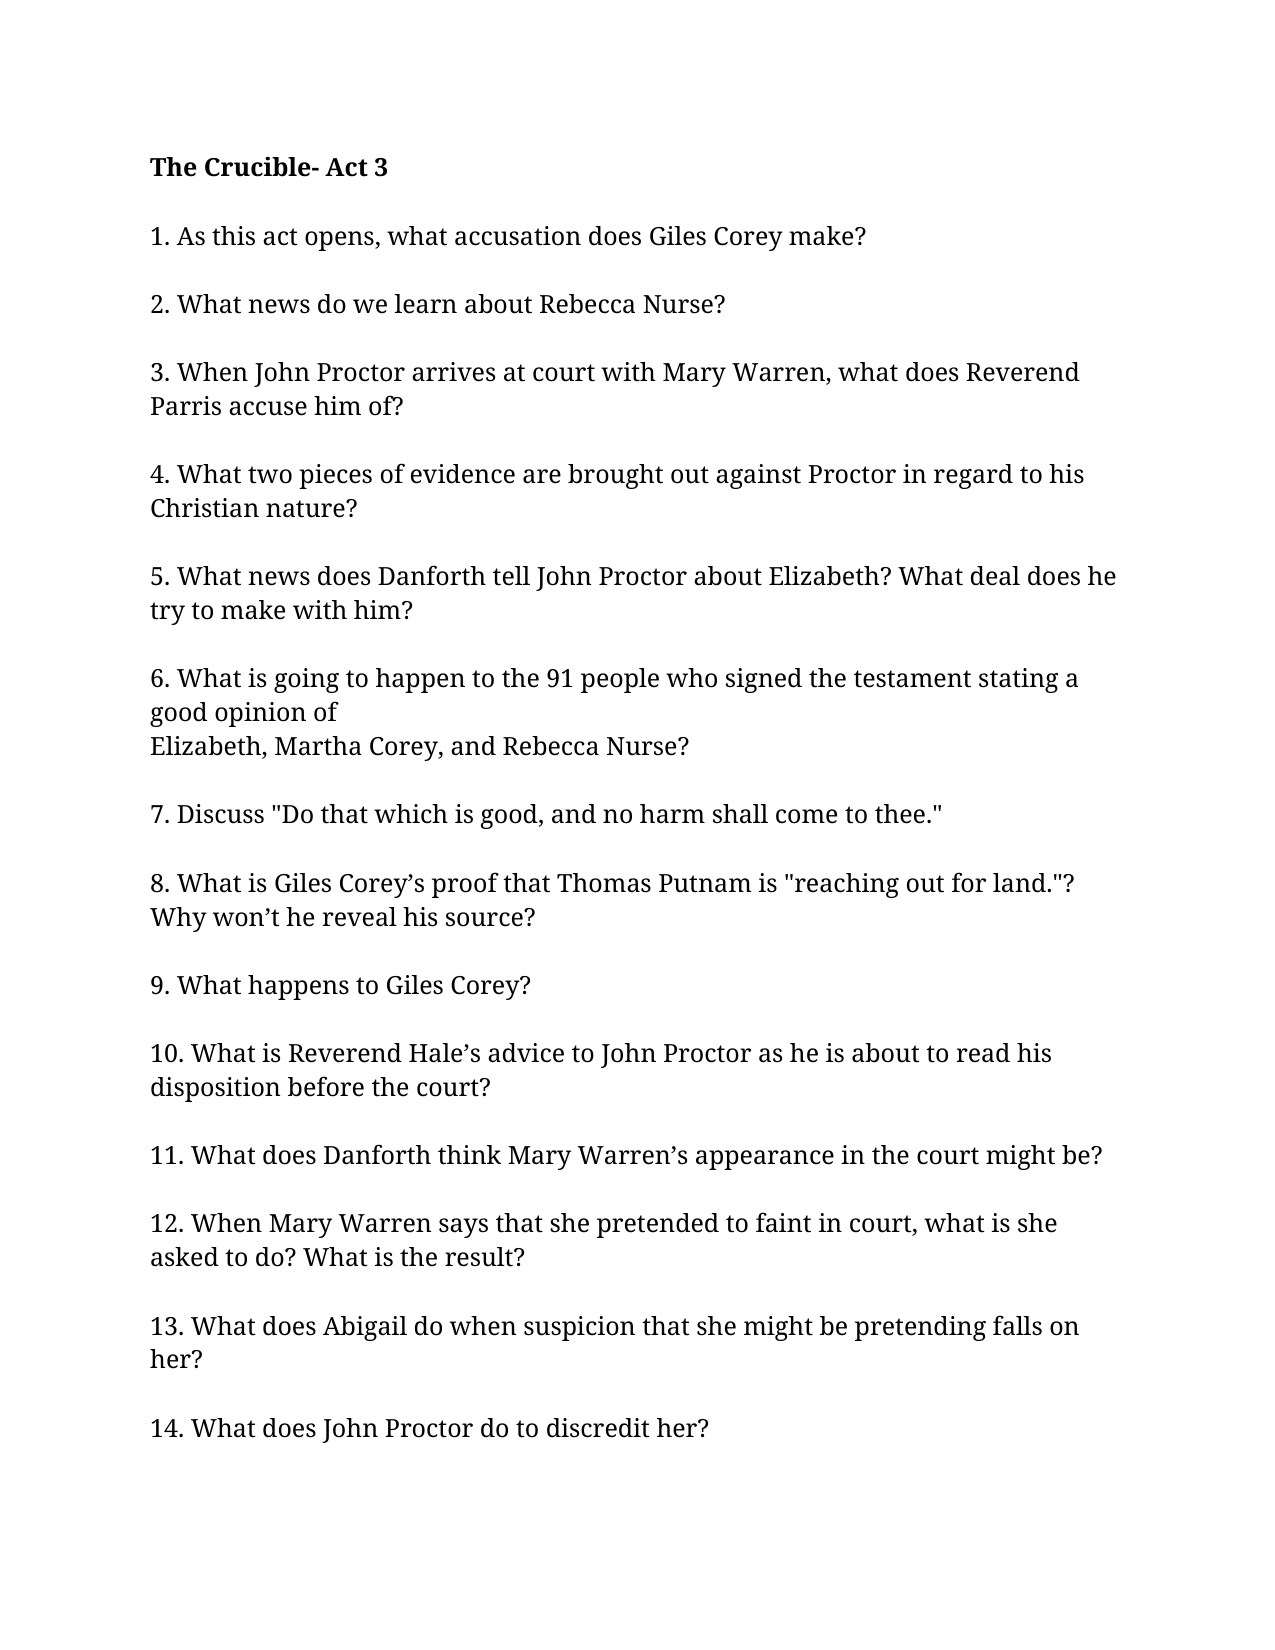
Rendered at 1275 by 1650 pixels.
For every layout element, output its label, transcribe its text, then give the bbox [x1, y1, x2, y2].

text 4. What two pieces of evidence are brought out against Proctor in regard to his Christian nature? [150, 457, 1125, 525]
text Elizabeth, Martha Corey, and Rebecca Nurse? [150, 729, 1125, 763]
text 6. What is going to happen to the 91 people who signed the testament stating a good opinion of [150, 661, 1125, 729]
text 13. What does Abigail do when suspicion that she might be pretending falls on her? [150, 1308, 1125, 1376]
text 8. What is Giles Corey’s proof that Thomas Putnam is "reaching out for land."? Why won’t he reveal his source? [150, 865, 1125, 933]
text 12. When Mary Warren says that she pretended to faint in court, what is she asked to do? What is the result? [150, 1206, 1125, 1274]
text 2. What news do we learn about Rebecca Nurse? [150, 286, 1125, 320]
text 9. What happens to Giles Corey? [150, 967, 1125, 1002]
text The Crucible- Act 3 [150, 150, 1125, 184]
text 3. When John Proctor arrives at court with Mary Warren, what does Reverend Parris accuse him of? [150, 354, 1125, 422]
text 7. Discuss "Do that which is good, and no harm shall come to thee." [150, 797, 1125, 831]
text 14. What does John Proctor do to discredit her? [150, 1410, 1125, 1444]
text 11. What does Danforth think Mary Warren’s appearance in the court might be? [150, 1138, 1125, 1172]
text 1. As this act opens, what accusation does Giles Corey make? [150, 218, 1125, 252]
text 10. What is Reverend Hale’s advice to John Proctor as he is about to read his disposition before the court? [150, 1036, 1125, 1104]
text 5. What news does Danforth tell John Proctor about Elizabeth? What deal does he try to make with him? [150, 559, 1125, 627]
